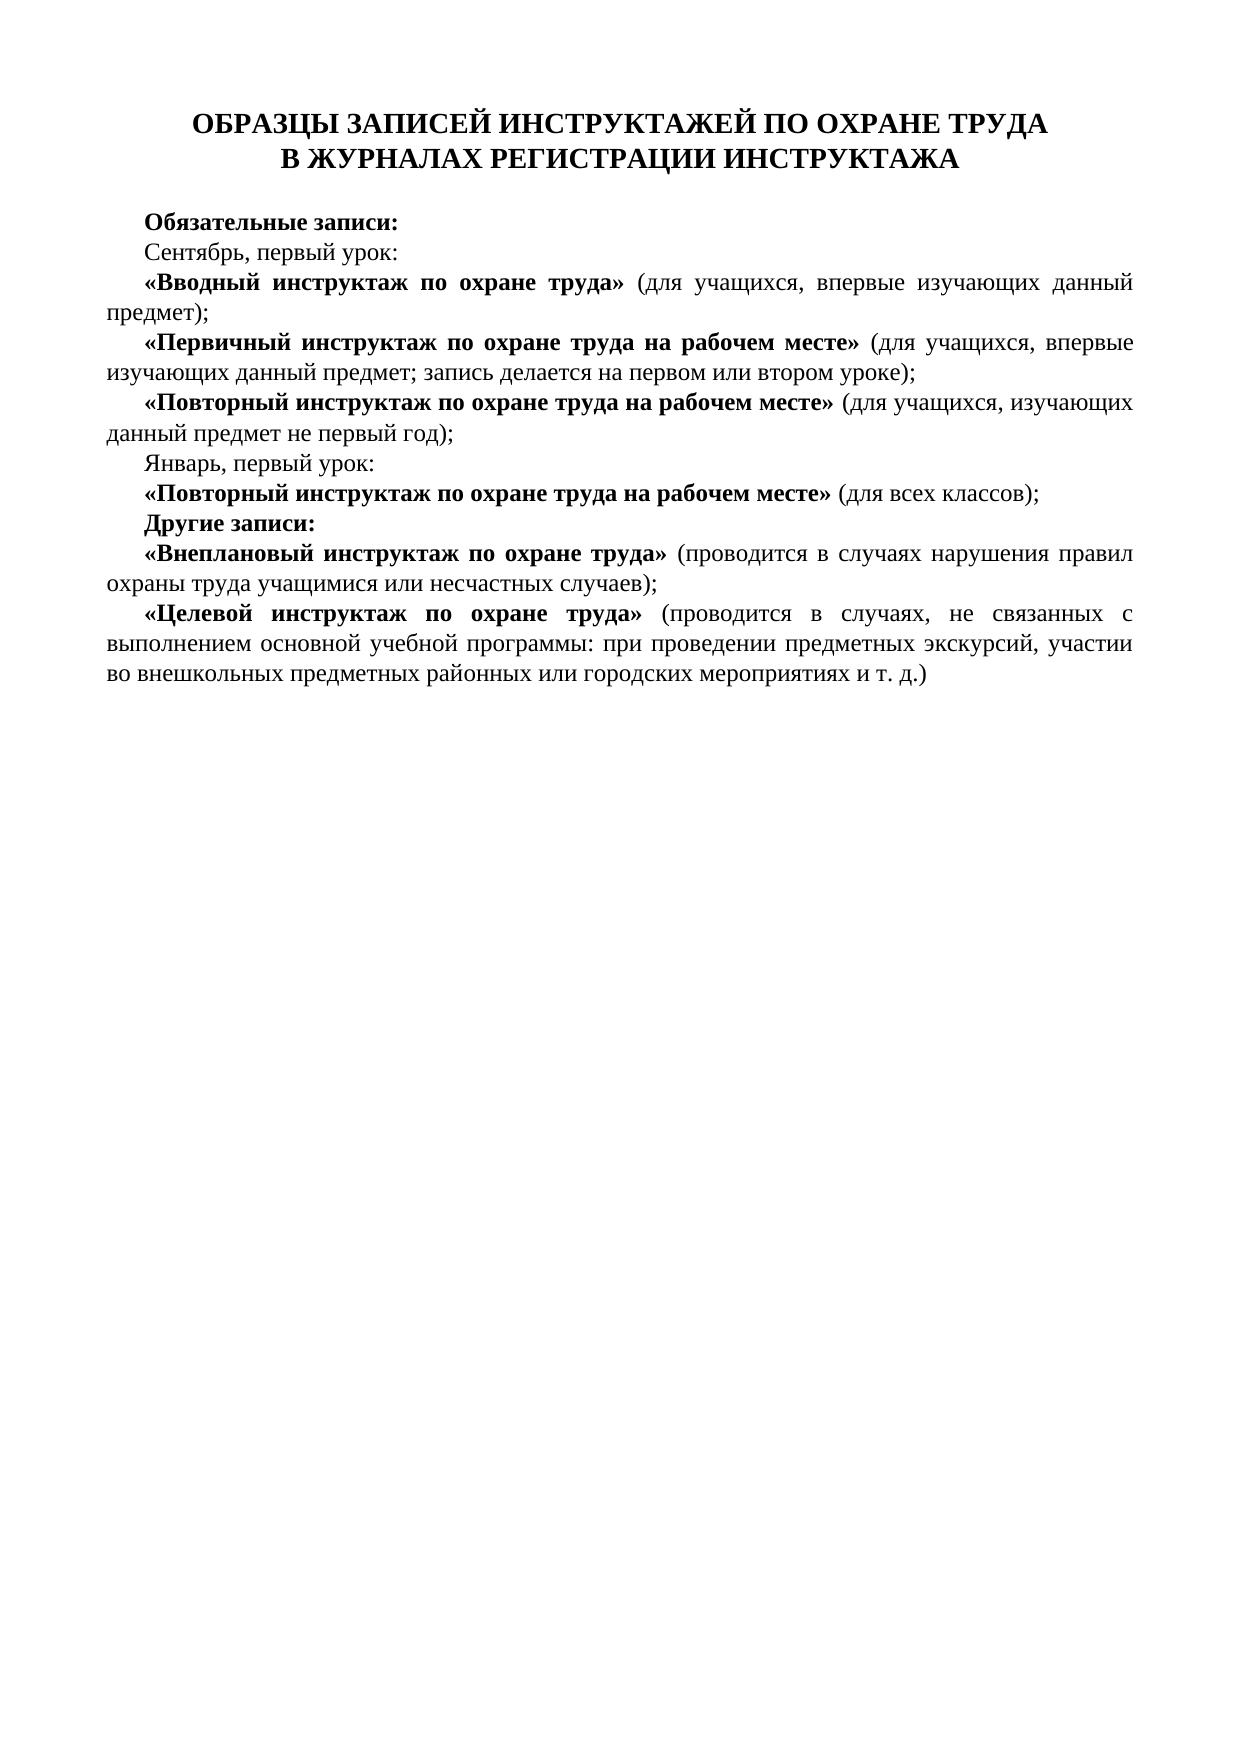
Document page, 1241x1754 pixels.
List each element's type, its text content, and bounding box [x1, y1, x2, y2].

text «Повторный инструктаж по охране труда на рабочем месте» (для учащихся, изучающих данный предмет не первый год); [106, 387, 1134, 446]
text «Вводный инструктаж по охране труда» (для учащихся, впервые изучающих данный предмет); [106, 267, 1134, 326]
text «Целевой инструктаж по охране труда» (проводится в случаях, не связанных с выполнением основной учебной программы: при проведении предметных экскурсий, участии во внешкольных предметных районных или городских мероприятиях и т. д.) [106, 598, 1134, 687]
text «Повторный инструктаж по охране труда на рабочем месте» (для всех классов); [106, 478, 1134, 507]
text Январь, первый урок: [106, 448, 1134, 476]
text Другие записи: [106, 508, 1134, 537]
text «Первичный инструктаж по охране труда на рабочем месте» (для учащихся, впервые изучающих данный предмет; запись делается на первом или втором уроке); [106, 327, 1134, 386]
text Сентябрь, первый урок: [106, 237, 1134, 266]
text ОБРАЗЦЫ ЗАПИСЕЙ ИНСТРУКТАЖЕЙ ПО ОХРАНЕ ТРУДА В ЖУРНАЛАХ РЕГИСТРАЦИИ ИНСТРУКТАЖА [106, 106, 1134, 175]
text Обязательные записи: [106, 207, 1134, 236]
text «Внеплановый инструктаж по охране труда» (проводится в случаях нарушения правил охраны труда учащимися или несчастных случаев); [106, 538, 1134, 597]
